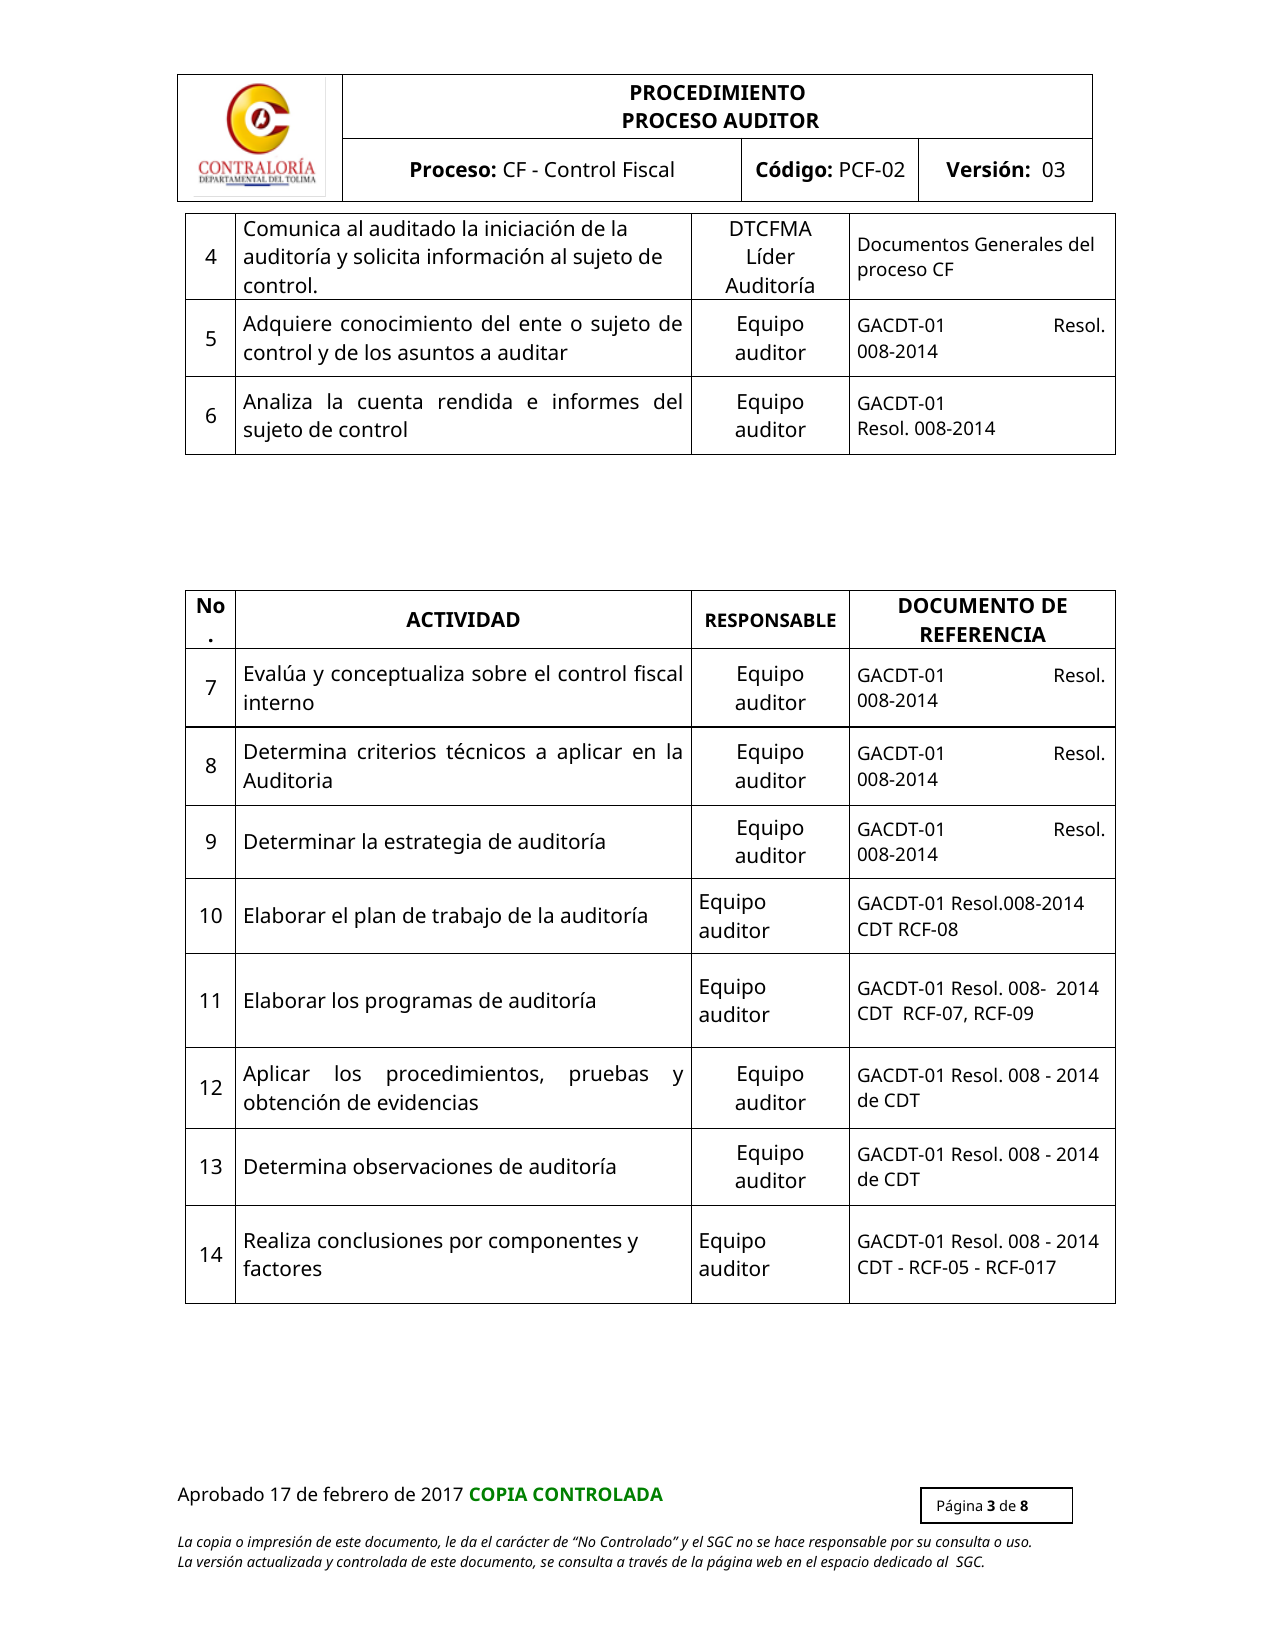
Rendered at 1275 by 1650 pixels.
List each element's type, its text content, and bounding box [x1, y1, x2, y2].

table_cell Equipo auditor [692, 377, 849, 454]
table_cell Elaborar el plan de trabajo de la auditoría [236, 879, 691, 953]
table_cell GACDT-01 Resol. 008-2014 [850, 728, 1115, 804]
table_cell Elaborar los programas de auditoría [236, 954, 691, 1047]
table_cell Determina observaciones de auditoría [236, 1129, 691, 1204]
table_cell Equipo auditor [692, 728, 849, 804]
table_cell 4 [186, 214, 235, 299]
table_cell GACDT-01 Resol. 008- 2014 CDT RCF-07, RCF-09 [850, 954, 1115, 1047]
table_cell 10 [186, 879, 235, 953]
table_cell Equipo auditor [692, 1129, 849, 1204]
table_cell Determinar la estrategia de auditoría [236, 806, 691, 878]
picture [193, 77, 327, 198]
table_cell Determina criterios técnicos a aplicar en la Auditoria [236, 728, 691, 804]
table_cell DTCFMA Líder Auditoría [692, 214, 849, 299]
table_cell Adquiere conocimiento del ente o sujeto de control y de los asuntos a auditar [236, 300, 691, 376]
table_cell Comunica al auditado la iniciación de la auditoría y solicita información al sujeto de control. [236, 214, 691, 299]
table_cell 13 [186, 1129, 235, 1204]
table_cell GACDT-01 Resol. 008-2014 [850, 649, 1115, 726]
table_cell 14 [186, 1206, 235, 1303]
table_cell GACDT-01 Resol. 008-2014 [850, 806, 1115, 878]
table_cell Documentos Generales del proceso CF [850, 214, 1115, 299]
table_cell Equipo auditor [692, 806, 849, 878]
table_cell 6 [186, 377, 235, 454]
table_cell Equipo auditor [692, 1206, 849, 1303]
table_cell 9 [186, 806, 235, 878]
table_header No. [186, 591, 235, 648]
table_cell Equipo auditor [692, 300, 849, 376]
table_cell GACDT-01 Resol. 008 - 2014 CDT - RCF-05 - RCF-017 [850, 1206, 1115, 1303]
table_cell GACDT-01 Resol. 008-2014 [850, 377, 1115, 454]
table_cell Equipo auditor [692, 954, 849, 1047]
table_cell Equipo auditor [692, 879, 849, 953]
table_header RESPONSABLE [692, 591, 849, 648]
table_cell Equipo auditor [692, 649, 849, 726]
table_cell GACDT-01 Resol. 008 - 2014 de CDT [850, 1048, 1115, 1128]
table_cell Aplicar los procedimientos, pruebas y obtención de evidencias [236, 1048, 691, 1128]
table_cell 8 [186, 728, 235, 804]
table_cell Equipo auditor [692, 1048, 849, 1128]
table_cell GACDT-01 Resol. 008-2014 [850, 300, 1115, 376]
table_cell GACDT-01 Resol. 008 - 2014 de CDT [850, 1129, 1115, 1204]
table_cell Realiza conclusiones por componentes y factores [236, 1206, 691, 1303]
table_cell Evalúa y conceptualiza sobre el control fiscal interno [236, 649, 691, 726]
table_header DOCUMENTO DE REFERENCIA [850, 591, 1115, 648]
table_cell Analiza la cuenta rendida e informes del sujeto de control [236, 377, 691, 454]
table_header ACTIVIDAD [236, 591, 691, 648]
table_cell 11 [186, 954, 235, 1047]
table_cell 5 [186, 300, 235, 376]
table_cell 7 [186, 649, 235, 726]
table_cell 12 [186, 1048, 235, 1128]
table_cell GACDT-01 Resol.008-2014 CDT RCF-08 [850, 879, 1115, 953]
